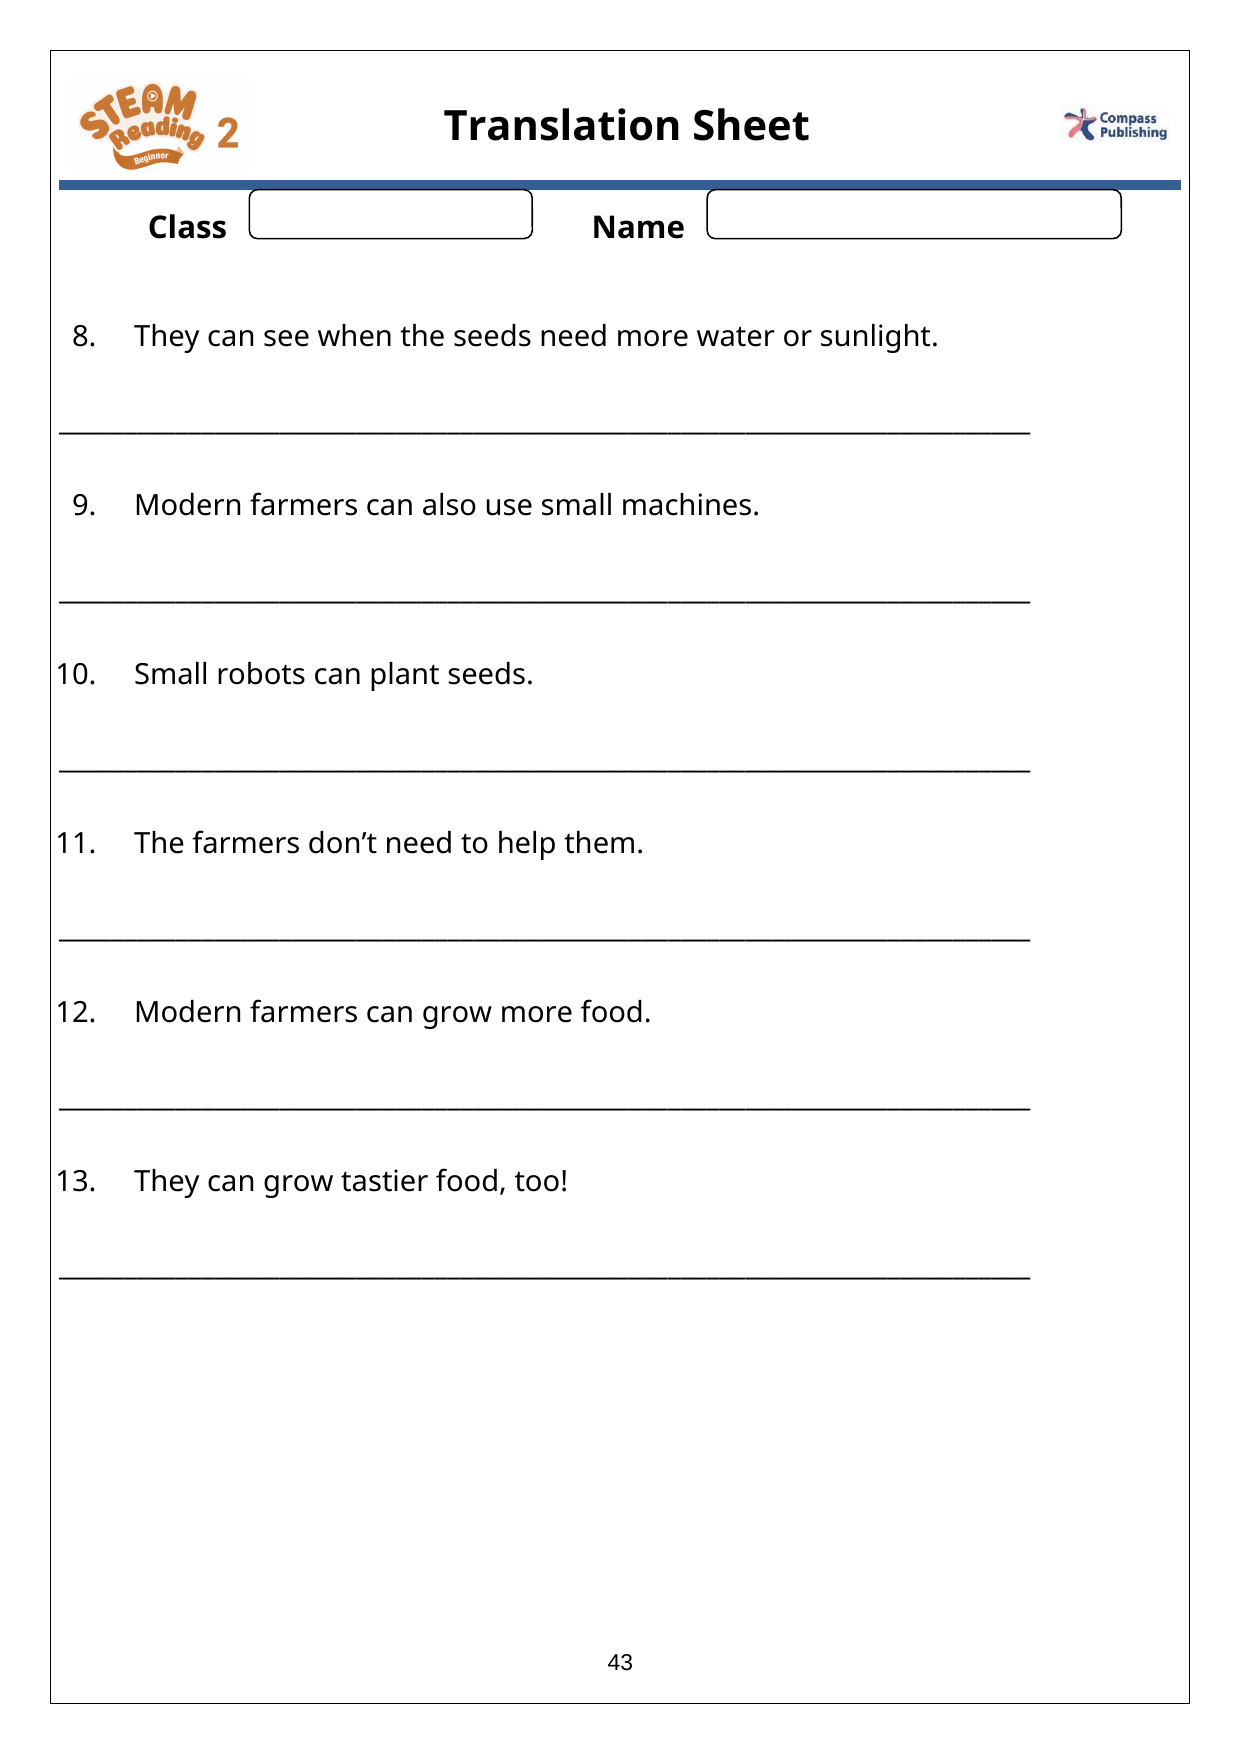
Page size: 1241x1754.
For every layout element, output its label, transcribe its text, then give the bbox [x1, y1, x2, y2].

text ___________________________________________________________________________ [59, 1075, 1181, 1115]
text ___________________________________________________________________________ [59, 568, 1181, 608]
text ___________________________________________________________________________ [59, 737, 1181, 777]
list Modern farmers can grow more food. [96, 991, 1181, 1031]
text ___________________________________________________________________________ [59, 906, 1181, 946]
list They can see when the seeds need more water or sunlight. [96, 315, 1181, 355]
list Modern farmers can also use small machines. [96, 484, 1181, 524]
list Small robots can plant seeds. [96, 653, 1181, 693]
list The farmers don’t need to help them. [96, 822, 1181, 862]
picture [1061, 105, 1171, 143]
picture [70, 75, 256, 173]
list They can grow tastier food, too! [96, 1160, 1181, 1199]
text ___________________________________________________________________________ [59, 399, 1181, 439]
text ___________________________________________________________________________ [59, 1244, 1181, 1284]
